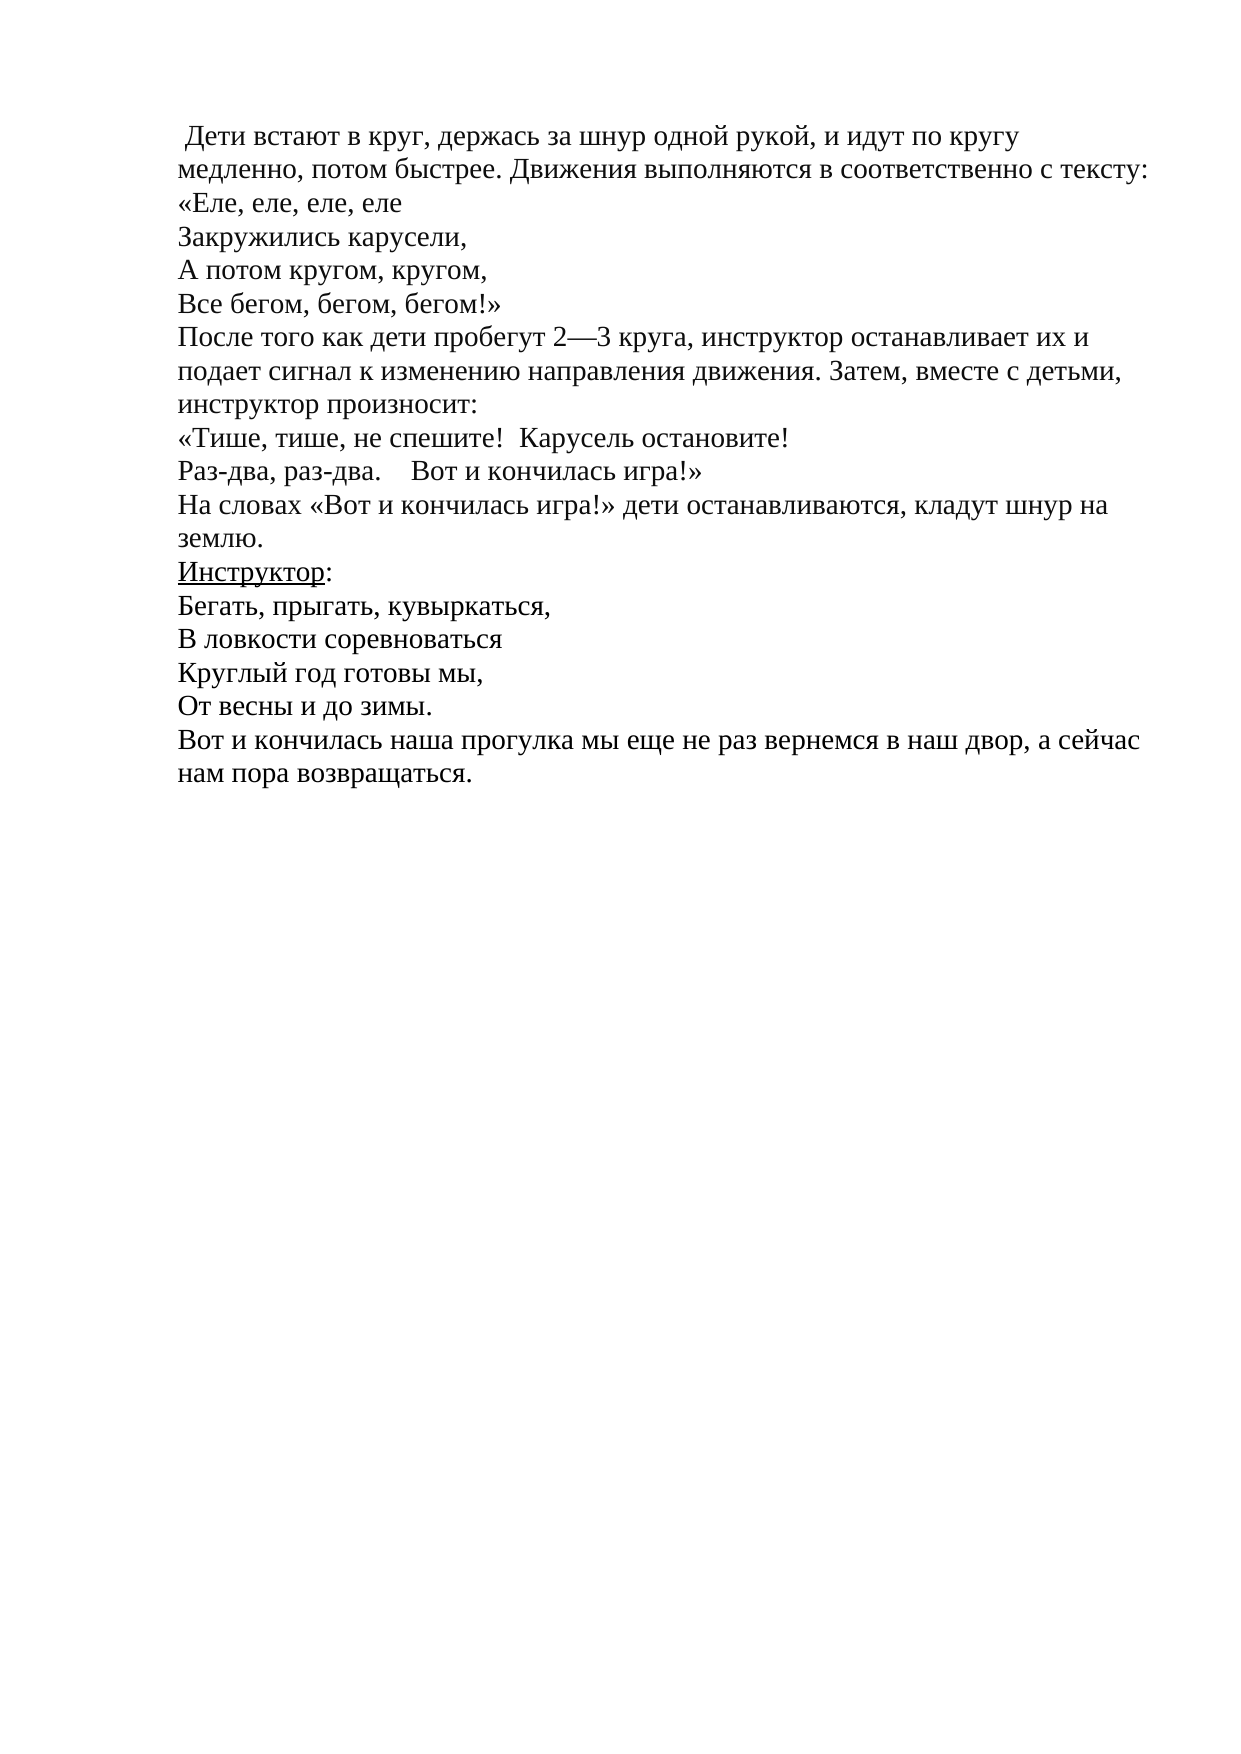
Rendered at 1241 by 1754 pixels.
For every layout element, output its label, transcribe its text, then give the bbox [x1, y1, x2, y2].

text Все бегом, бегом, бегом!» [177, 286, 1152, 319]
text «Еле, еле, еле, еле [177, 185, 1152, 219]
text На словах «Вот и кончилась игра!» дети останавливаются, кладут шнур на землю. [177, 487, 1152, 554]
text Вот и кончилась наша прогулка мы еще не раз вернемся в наш двор, а сейчас нам пора возвращаться. [177, 722, 1152, 789]
text А потом кругом, кругом, [177, 252, 1152, 286]
text После того как дети пробегут 2—3 круга, инструктор останавливает их и подает сигнал к изменению направления движения. Затем, вместе с детьми, инструктор произносит: [177, 319, 1152, 420]
text Закружились карусели, [177, 219, 1152, 252]
text «Тише, тише, не спешите! Карусель остановите! [177, 420, 1152, 453]
text Инструктор: [177, 554, 1152, 588]
text Раз-два, раз-два. Вот и кончилась игра!» [177, 453, 1152, 487]
text Дети встают в круг, держась за шнур одной рукой, и идут по кругу медленно, потом быстрее. Движения выполняются в соответственно с тексту: [177, 118, 1152, 185]
text Бегать, прыгать, кувыркаться, В ловкости соревноваться Круглый год готовы мы, От весны и до зимы. [177, 588, 1152, 722]
